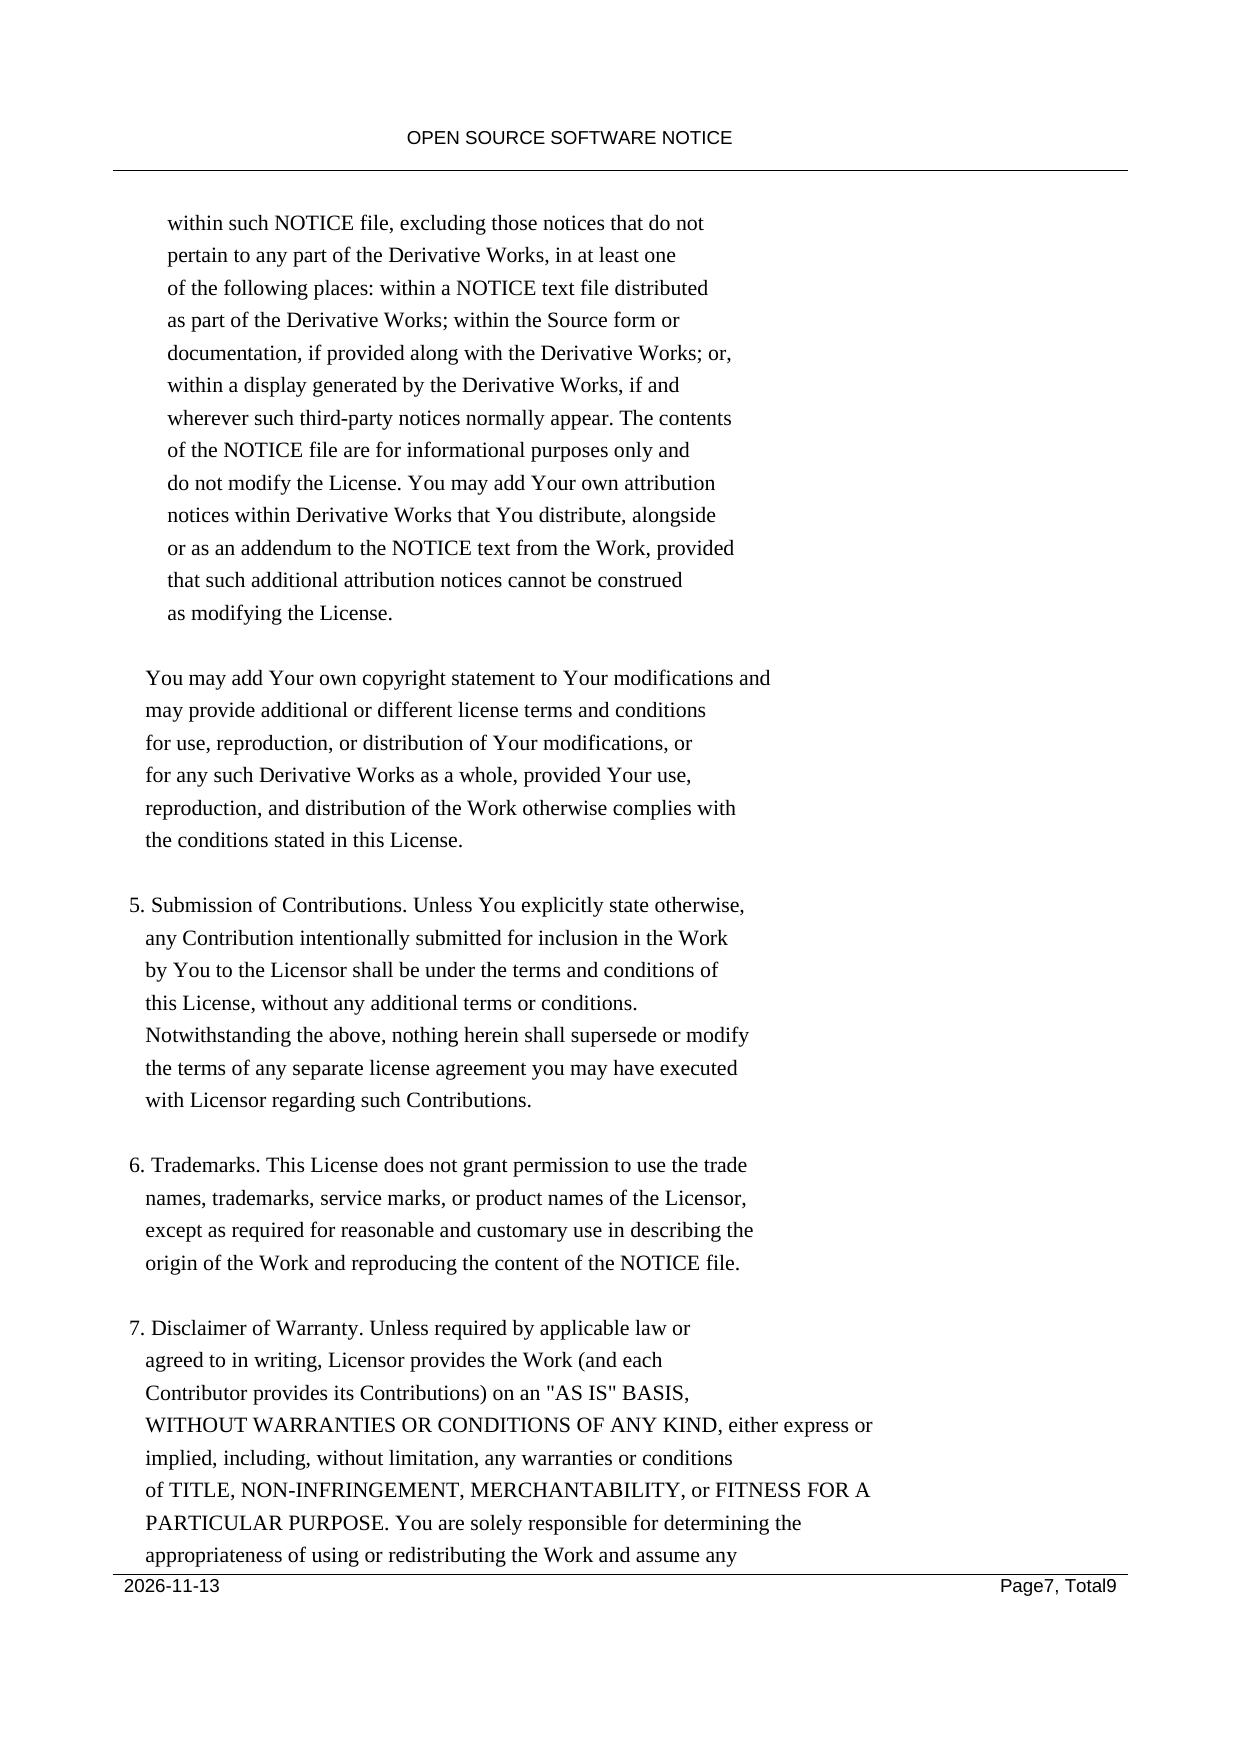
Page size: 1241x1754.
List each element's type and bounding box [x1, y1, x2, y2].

text [112, 206, 1128, 1571]
